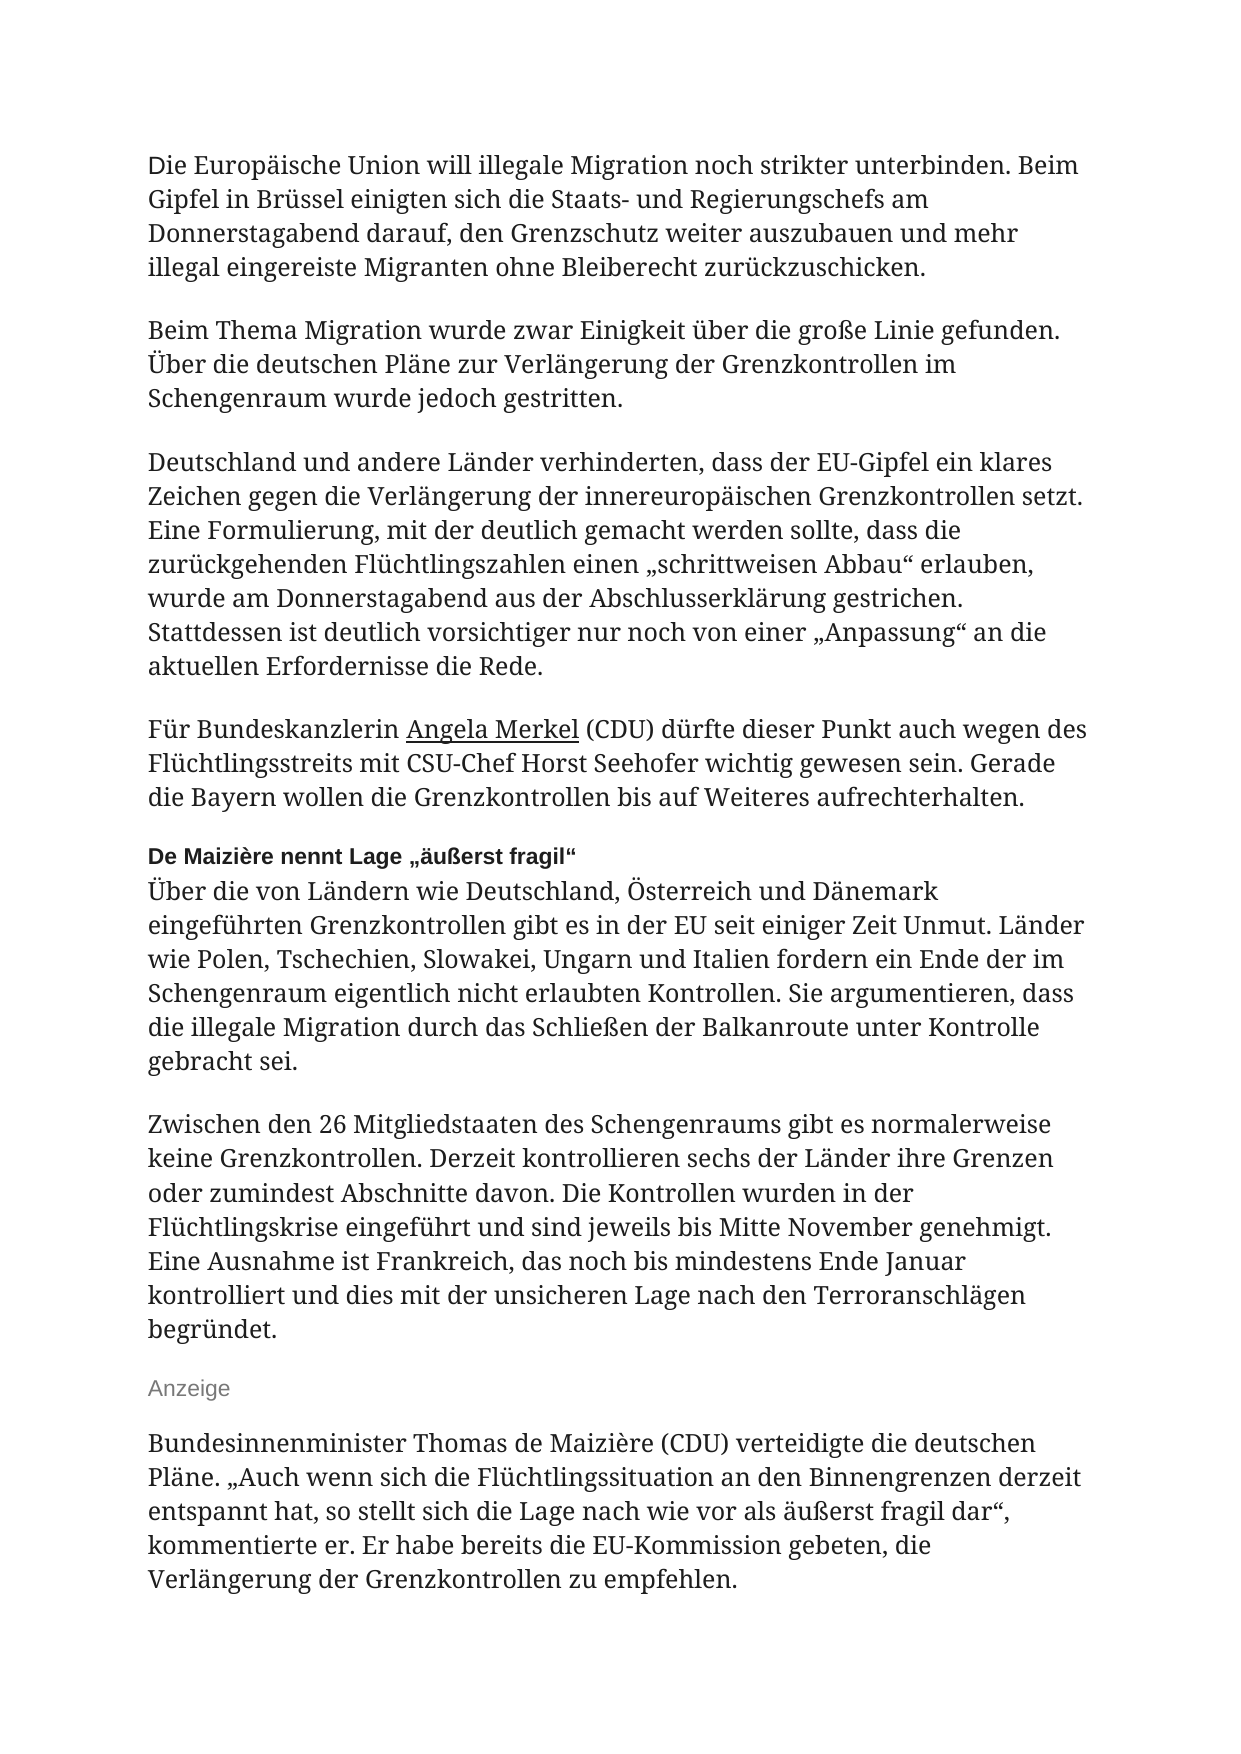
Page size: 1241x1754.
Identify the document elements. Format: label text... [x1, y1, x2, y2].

text Beim Thema Migration wurde zwar Einigkeit über die große Linie gefunden. Über die deutschen Pläne zur Verlängerung der Grenzkontrollen im Schengenraum wurde jedoch gestritten. [148, 313, 1093, 415]
text Für Bundeskanzlerin Angela Merkel (CDU) dürfte dieser Punkt auch wegen des Flüchtlingsstreits mit CSU-Chef Horst Seehofer wichtig gewesen sein. Gerade die Bayern wollen die Grenzkontrollen bis auf Weiteres aufrechterhalten. [148, 712, 1093, 814]
text Über die von Ländern wie Deutschland, Österreich und Dänemark eingeführten Grenzkontrollen gibt es in der EU seit einiger Zeit Unmut. Länder wie Polen, Tschechien, Slowakei, Ungarn und Italien fordern ein Ende der im Schengenraum eigentlich nicht erlaubten Kontrollen. Sie argumentieren, dass die illegale Migration durch das Schließen der Balkanroute unter Kontrolle gebracht sei. [148, 873, 1093, 1078]
text Bundesinnenminister Thomas de Maizière (CDU) verteidigte die deutschen Pläne. „Auch wenn sich die Flüchtlingssituation an den Binnengrenzen derzeit entspannt hat, so stellt sich die Lage nach wie vor als äußerst fragil dar“, kommentierte er. Er habe bereits die EU-Kommission gebeten, die Verlängerung der Grenzkontrollen zu empfehlen. [148, 1426, 1093, 1596]
text Anzeige [148, 1375, 1093, 1401]
text Zwischen den 26 Mitgliedstaaten des Schengenraums gibt es normalerweise keine Grenzkontrollen. Derzeit kontrollieren sechs der Länder ihre Grenzen oder zumindest Abschnitte davon. Die Kontrollen wurden in der Flüchtlingskrise eingeführt und sind jeweils bis Mitte November genehmigt. Eine Ausnahme ist Frankreich, das noch bis mindestens Ende Januar kontrolliert und dies mit der unsicheren Lage nach den Terroranschlägen begründet. [148, 1107, 1093, 1346]
subtitle De Maizière nennt Lage „äußerst fragil“ [148, 843, 1093, 870]
text Die Europäische Union will illegale Migration noch strikter unterbinden. Beim Gipfel in Brüssel einigten sich die Staats- und Regierungschefs am Donnerstagabend darauf, den Grenzschutz weiter auszubauen und mehr illegal eingereiste Migranten ohne Bleiberecht zurückzuschicken. [148, 148, 1093, 284]
text Deutschland und andere Länder verhinderten, dass der EU-Gipfel ein klares Zeichen gegen die Verlängerung der innereuropäischen Grenzkontrollen setzt. Eine Formulierung, mit der deutlich gemacht werden sollte, dass die zurückgehenden Flüchtlingszahlen einen „schrittweisen Abbau“ erlauben, wurde am Donnerstagabend aus der Abschlusserklärung gestrichen. Stattdessen ist deutlich vorsichtiger nur noch von einer „Anpassung“ an die aktuellen Erfordernisse die Rede. [148, 444, 1093, 683]
